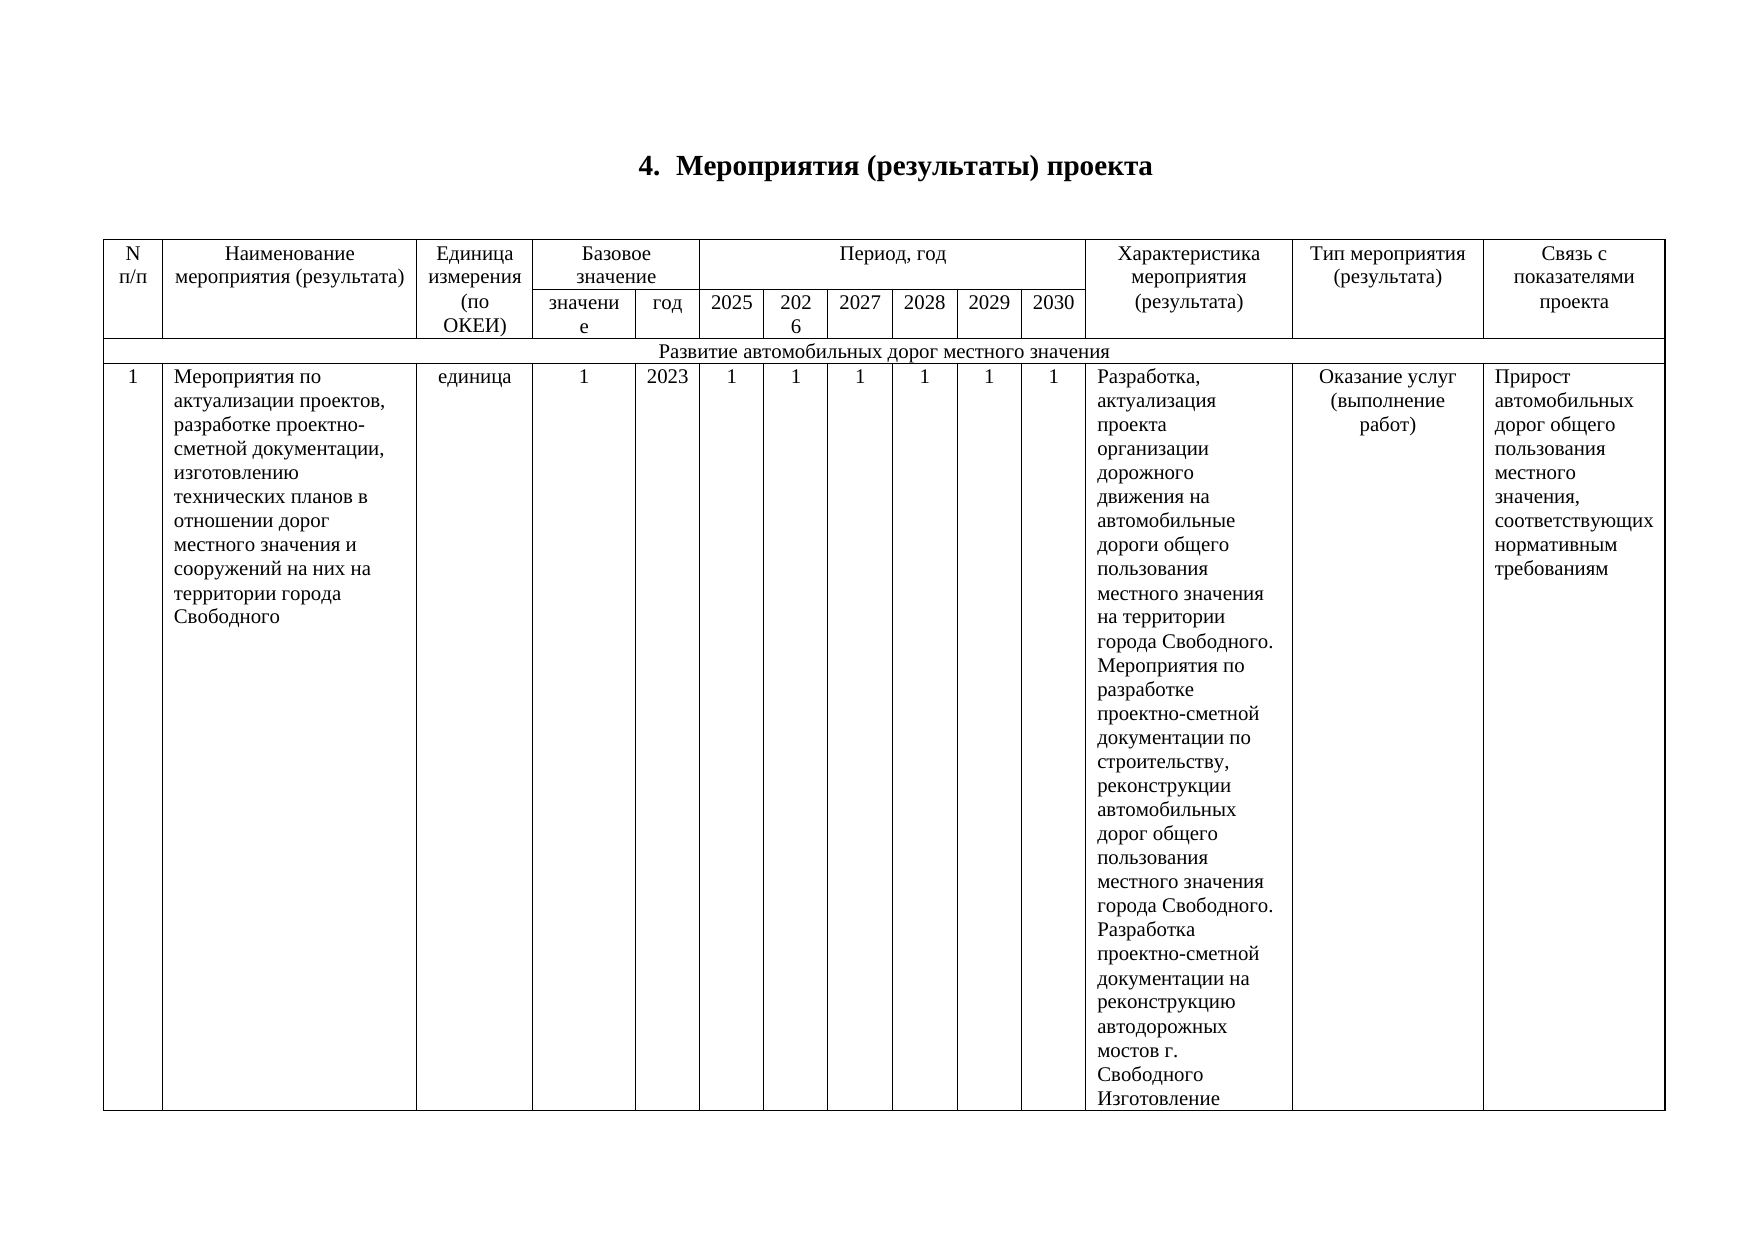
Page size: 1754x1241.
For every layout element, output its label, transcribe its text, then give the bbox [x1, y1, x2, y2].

table_cell 1 [1022, 364, 1085, 1110]
table_cell 2030 [1022, 290, 1085, 338]
table_cell 2029 [958, 290, 1021, 338]
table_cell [1484, 364, 1664, 1110]
table_header Связь с показателями проекта [1484, 240, 1664, 338]
table_header Период, год [700, 240, 1085, 288]
list Мероприятия (результаты) проекта [126, 148, 1665, 181]
table_header Единица измерения (по ОКЕИ) [417, 240, 532, 338]
table_cell 1 [893, 364, 957, 1110]
table_header Характеристика мероприятия (результата) [1086, 240, 1292, 338]
table_cell 2023 [636, 364, 699, 1110]
table_cell 1 [764, 364, 827, 1110]
table_cell 2025 [700, 290, 763, 338]
table_header Базовое значение [533, 240, 699, 288]
table_header Наименование мероприятия (результата) [163, 240, 416, 338]
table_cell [1086, 364, 1292, 1110]
table_cell единица [417, 364, 532, 1110]
table_cell 1 [700, 364, 763, 1110]
table_cell 2027 [828, 290, 892, 338]
table_cell 1 [958, 364, 1021, 1110]
table_cell Развитие автомобильных дорог местного значения [104, 339, 1664, 363]
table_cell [1293, 364, 1483, 1110]
table_cell 1 [828, 364, 892, 1110]
table_cell 2026 [764, 290, 827, 338]
table_cell значение [533, 290, 635, 338]
table_cell год [636, 290, 699, 338]
table_cell 1 [104, 364, 162, 1110]
table_header N п/п [104, 240, 162, 338]
table_header Тип мероприятия (результата) [1293, 240, 1483, 338]
table_cell 2028 [893, 290, 957, 338]
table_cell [163, 364, 416, 1110]
table_cell 1 [533, 364, 635, 1110]
